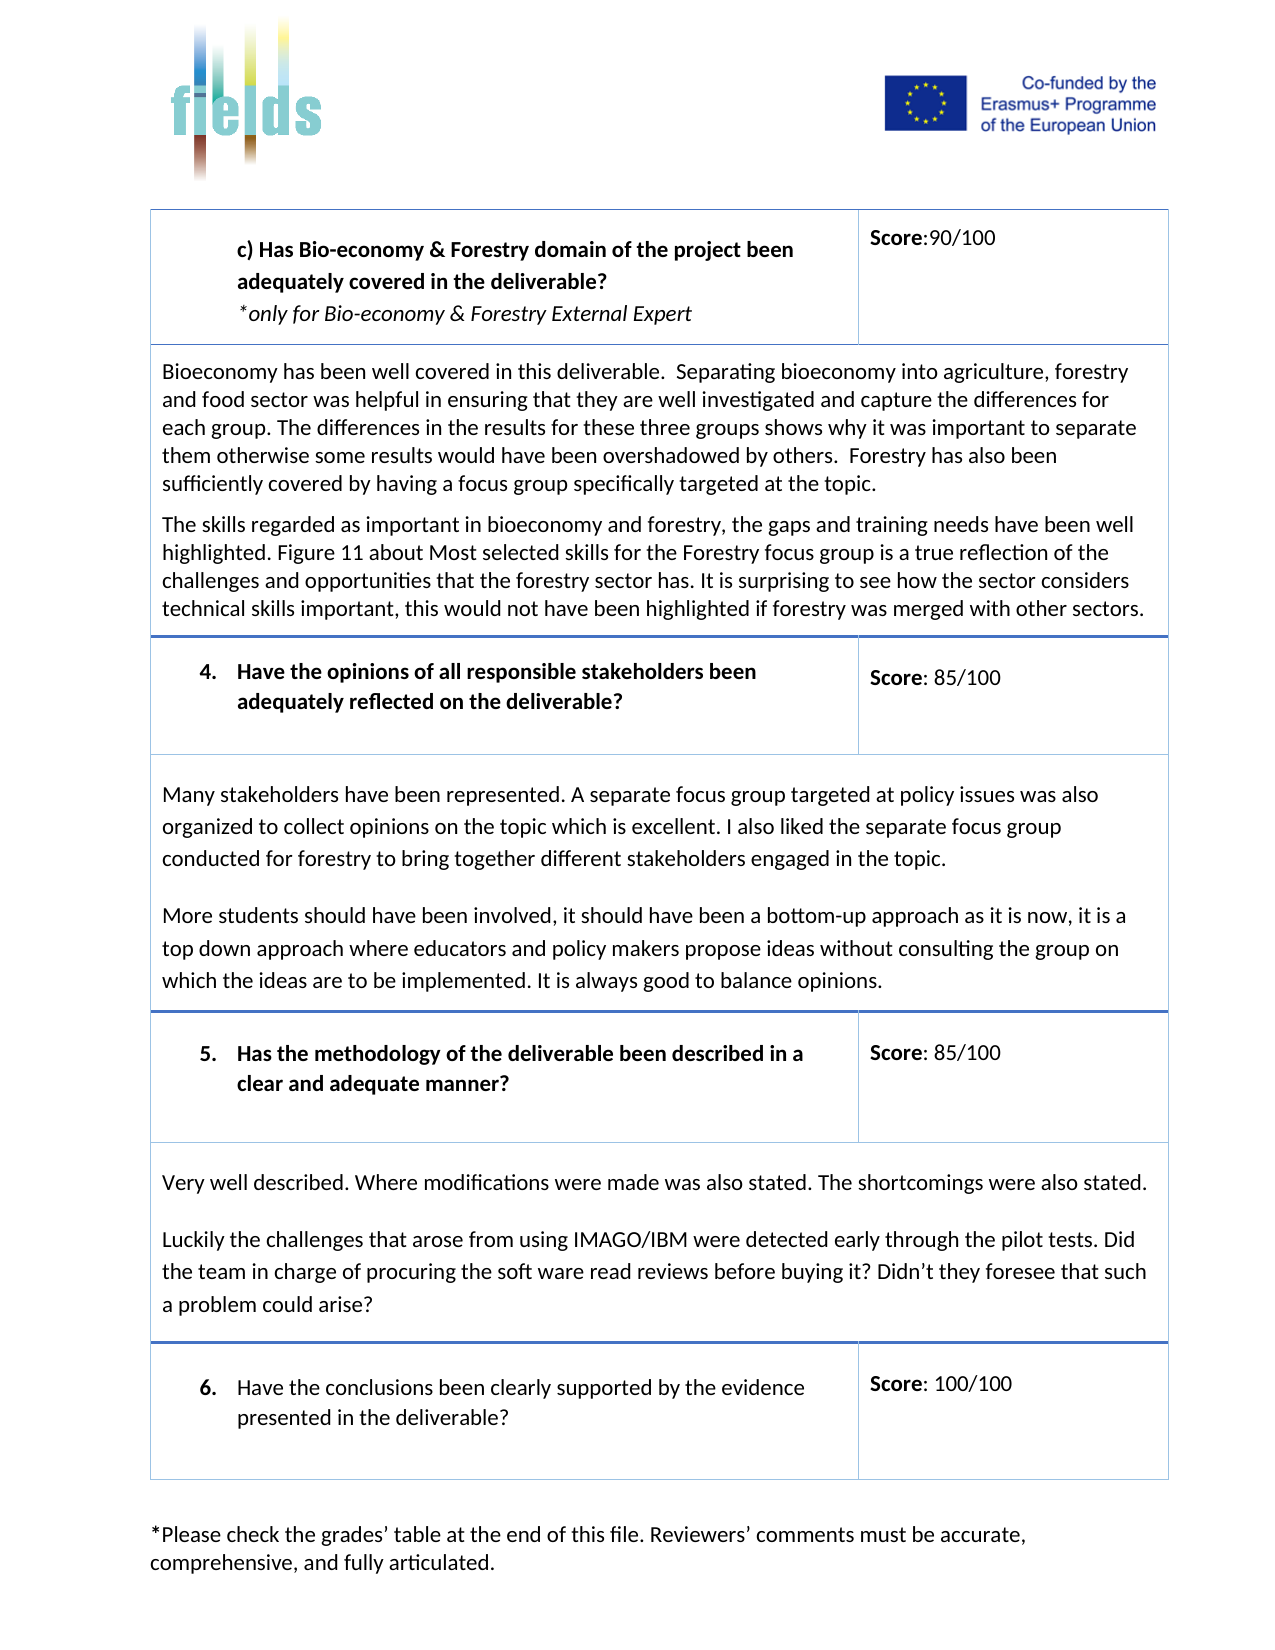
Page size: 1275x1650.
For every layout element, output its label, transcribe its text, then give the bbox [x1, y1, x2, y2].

table_cell Score: 85/100 [859, 1013, 1168, 1142]
picture [868, 60, 1165, 145]
table_cell c) Has Bio-economy & Forestry domain of the project been adequately covered in the deliverable? *only for Bio-economy & Forestry External Expert [151, 210, 858, 344]
table_cell Very well described. Where modifications were made was also stated. The shortcomings were also stated. Luckily the challenges that arose from using IMAGO/IBM were detected early through the pilot tests. Did the team in charge of procuring the soft ware read reviews before buying it? Didn’t they foresee that such a problem could arise? [151, 1143, 1168, 1341]
table_cell Score:90/100 [859, 210, 1168, 344]
picture [152, 0, 337, 206]
table_cell Has the methodology of the deliverable been described in a clear and adequate manner? [151, 1013, 858, 1142]
table_cell Bioeconomy has been well covered in this deliverable. Separating bioeconomy into agriculture, forestry and food sector was helpful in ensuring that they are well investigated and capture the differences for each group. The differences in the results for these three groups shows why it was important to separate them otherwise some results would have been overshadowed by others. Forestry has also been sufficiently covered by having a focus group specifically targeted at the topic. The skills regarded as important in bioeconomy and forestry, the gaps and training needs have been well highlighted. Figure 11 about Most selected skills for the Forestry focus group is a true reflection of the challenges and opportunities that the forestry sector has. It is surprising to see how the sector considers technical skills important, this would not have been highlighted if forestry was merged with other sectors. [151, 345, 1168, 634]
table_cell Score: 85/100 [859, 638, 1168, 754]
table_cell Have the opinions of all responsible stakeholders been adequately reflected on the deliverable? [151, 638, 858, 754]
table_cell Have the conclusions been clearly supported by the evidence presented in the deliverable? [151, 1344, 858, 1479]
table_cell Score: 100/100 [859, 1344, 1168, 1479]
table_cell Many stakeholders have been represented. A separate focus group targeted at policy issues was also organized to collect opinions on the topic which is excellent. I also liked the separate focus group conducted for forestry to bring together different stakeholders engaged in the topic. More students should have been involved, it should have been a bottom-up approach as it is now, it is a top down approach where educators and policy makers propose ideas without consulting the group on which the ideas are to be implemented. It is always good to balance opinions. [151, 755, 1168, 1010]
